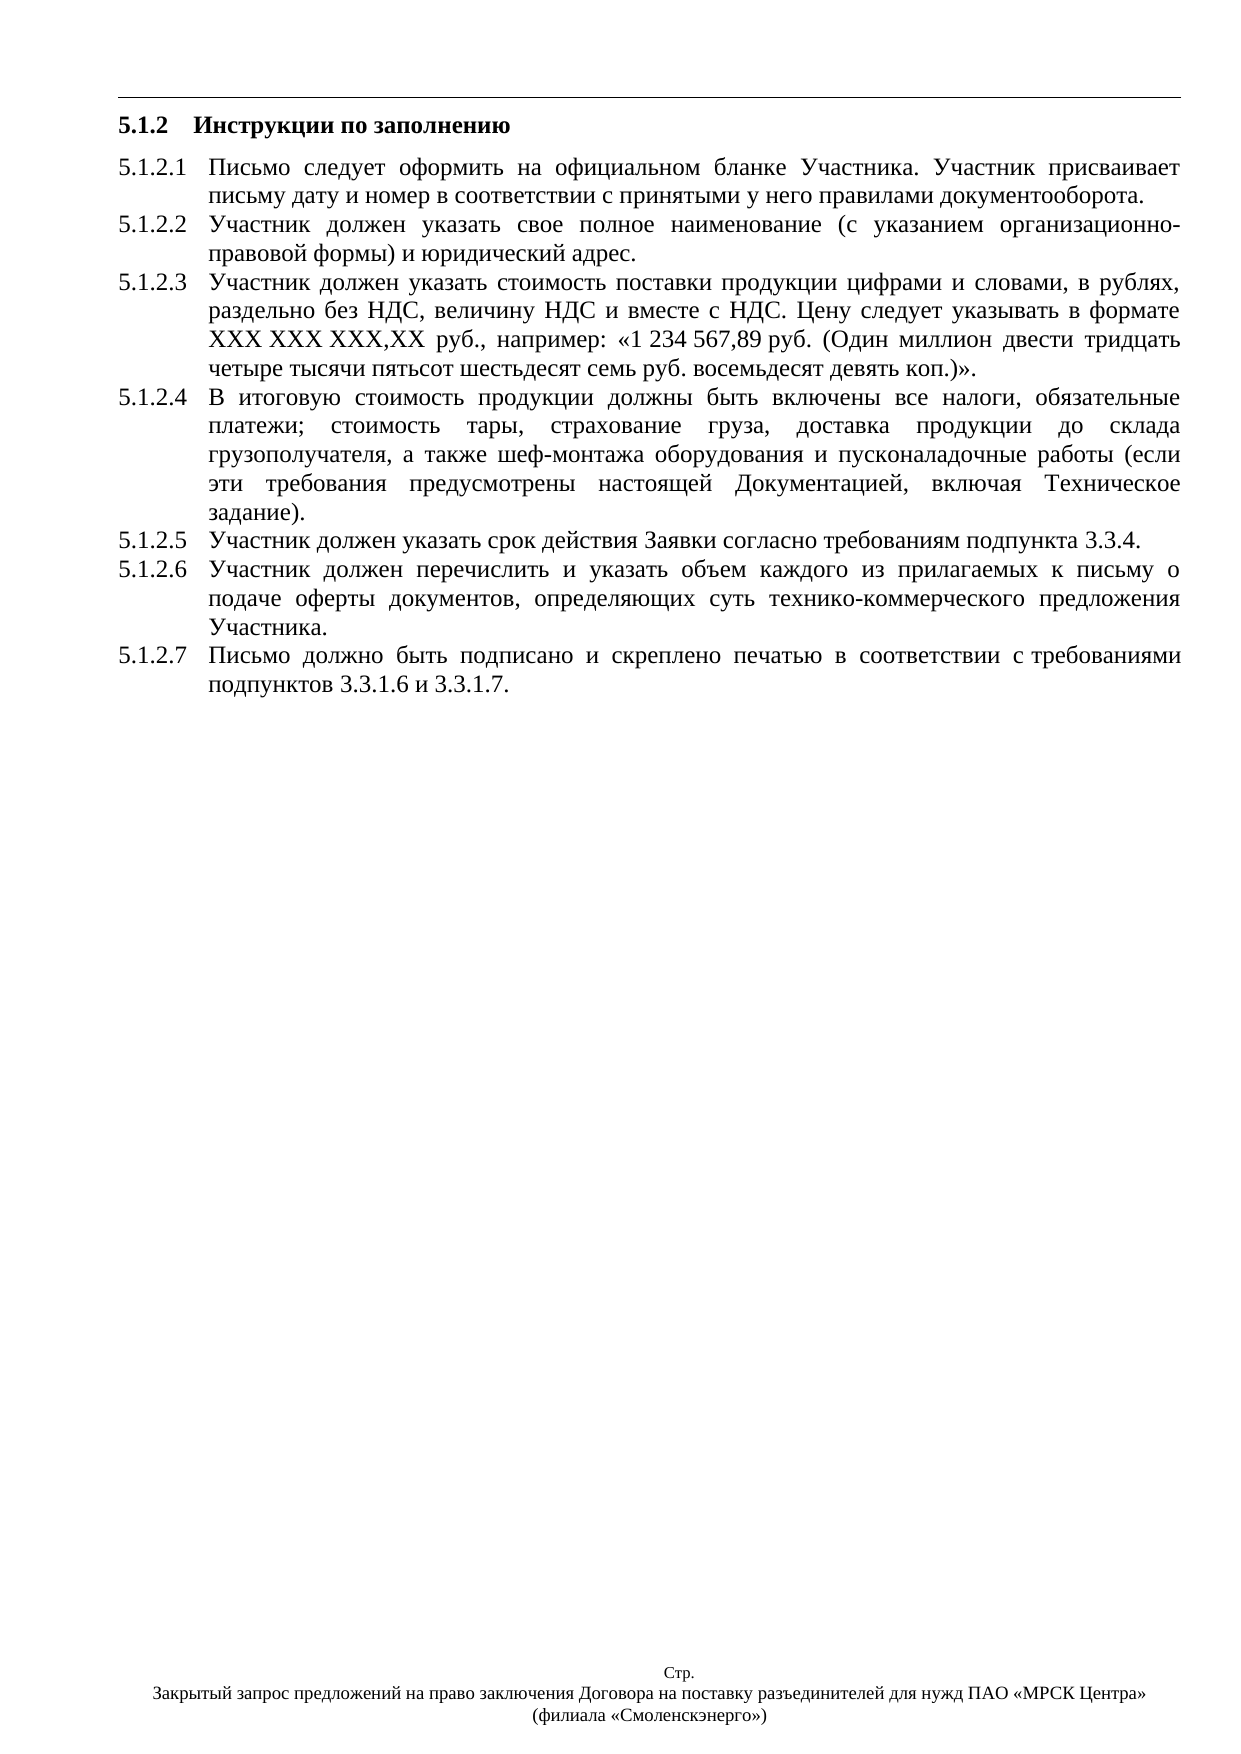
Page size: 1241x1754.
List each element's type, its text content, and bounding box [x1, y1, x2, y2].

list Письмо следует оформить на официальном бланке Участника. Участник присваивает письму дату и номер в соответствии с принятыми у него правилами документооборота. [118, 152, 1181, 209]
list Участник должен указать свое полное наименование (с указанием организационно-правовой формы) и юридический адрес. [118, 209, 1181, 267]
list Участник должен указать стоимость поставки продукции цифрами и словами, в рублях, раздельно без НДС, величину НДС и вместе с НДС. Цену следует указывать в формате ХХХ ХХХ ХХХ,ХХ руб., например: «1 234 567,89 руб. (Один миллион двести тридцать четыре тысячи пятьсот шестьдесят семь руб. восемьдесят девять коп.)». [118, 267, 1181, 382]
subtitle Инструкции по заполнению [118, 111, 1181, 139]
list Участник должен перечислить и указать объем каждого из прилагаемых к письму о подаче оферты документов, определяющих суть технико-коммерческого предложения Участника. [118, 554, 1181, 641]
list Письмо должно быть подписано и скреплено печатью в соответствии с требованиями подпунктов 3.3.1.6 и 3.3.1.7. [118, 641, 1181, 698]
list В итоговую стоимость продукции должны быть включены все налоги, обязательные платежи; стоимость тары, страхование груза, доставка продукции до склада грузополучателя, а также шеф-монтажа оборудования и пусконаладочные работы (если эти требования предусмотрены настоящей Документацией, включая Техническое задание). [118, 382, 1181, 526]
list Участник должен указать срок действия Заявки согласно требованиям подпункта 3.3.4. [118, 526, 1181, 554]
